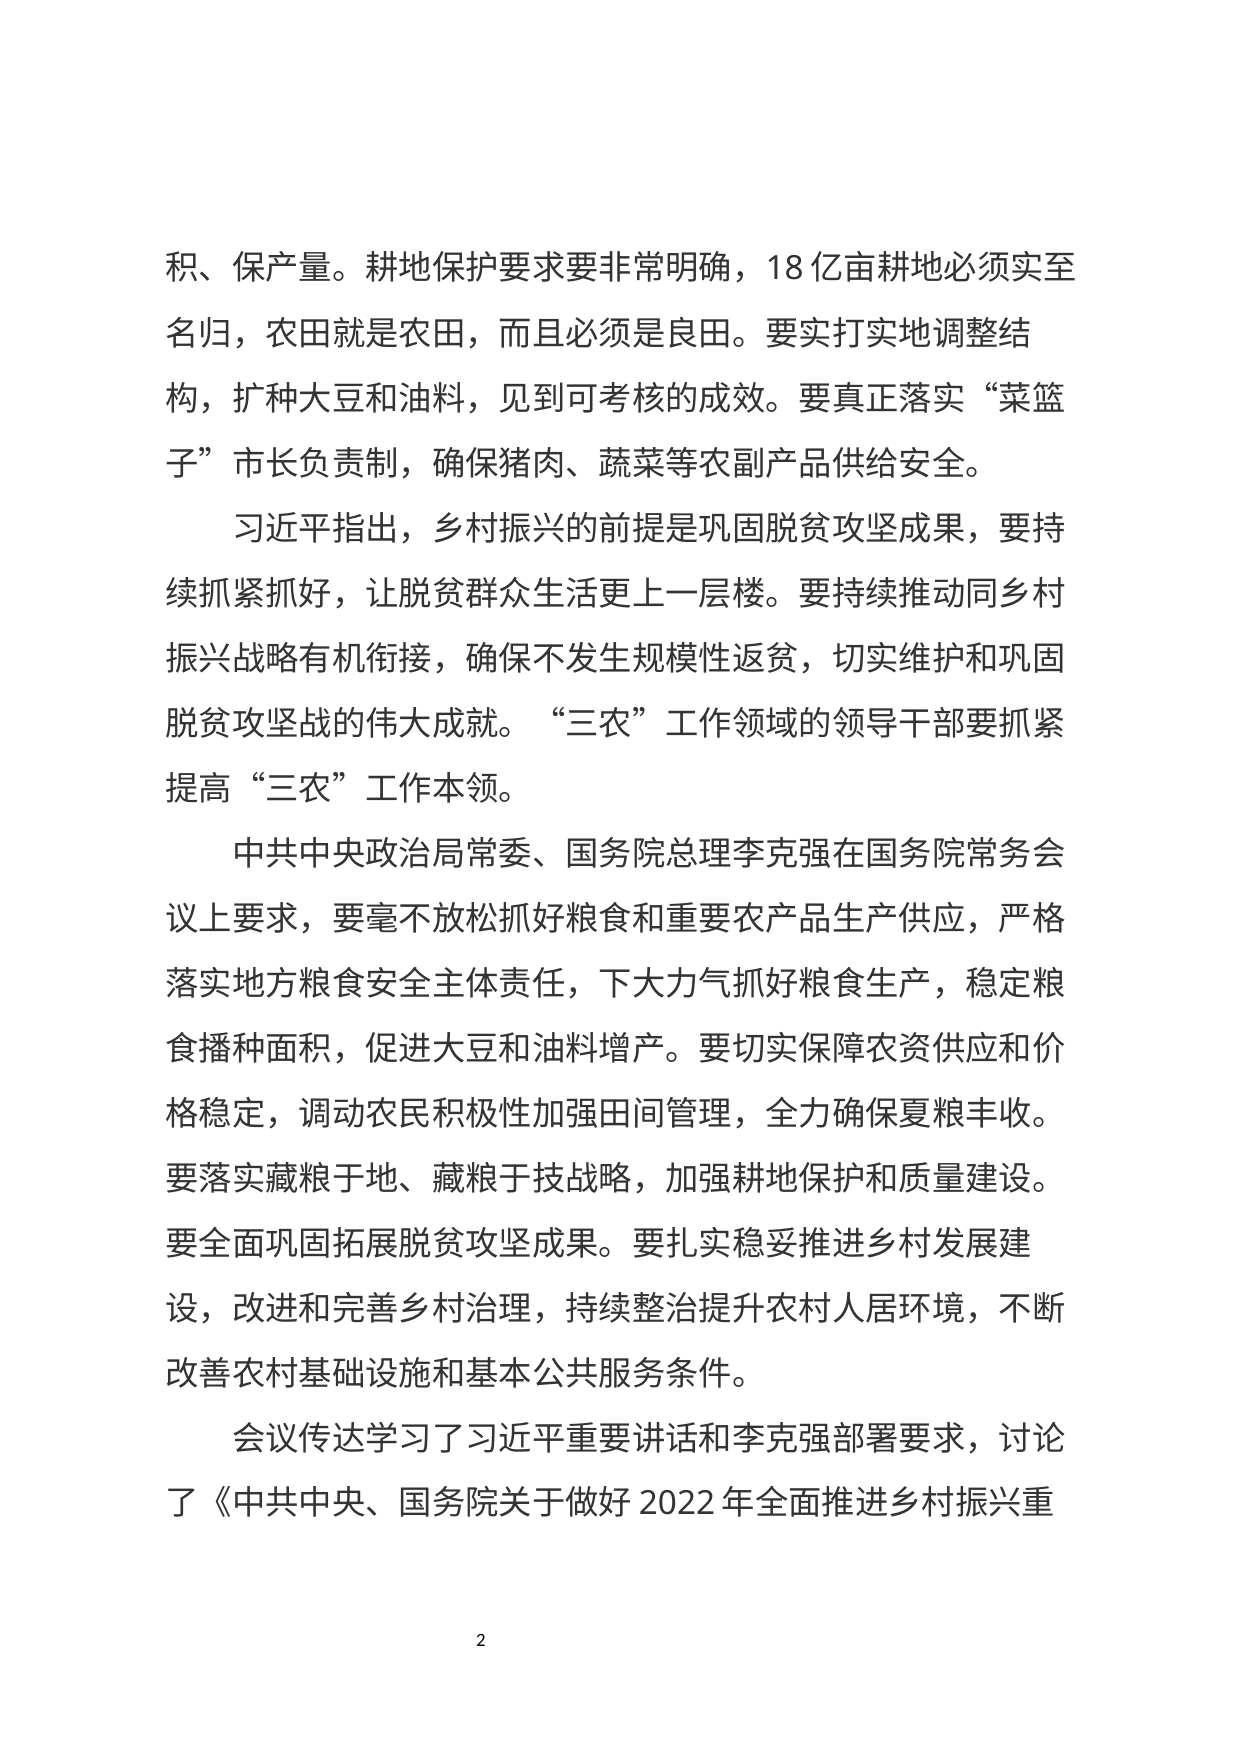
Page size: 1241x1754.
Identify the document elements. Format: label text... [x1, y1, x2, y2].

text 习近平指出，乡村振兴的前提是巩固脱贫攻坚成果，要持续抓紧抓好，让脱贫群众生活更上一层楼。要持续推动同乡村振兴战略有机衔接，确保不发生规模性返贫，切实维护和巩固脱贫攻坚战的伟大成就。“三农”工作领域的领导干部要抓紧提高“三农”工作本领。 [165, 493, 1087, 818]
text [165, 1403, 1087, 1533]
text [165, 233, 1087, 493]
text 中共中央政治局常委、国务院总理李克强在国务院常务会议上要求，要毫不放松抓好粮食和重要农产品生产供应，严格落实地方粮食安全主体责任，下大力气抓好粮食生产，稳定粮食播种面积，促进大豆和油料增产。要切实保障农资供应和价格稳定，调动农民积极性加强田间管理，全力确保夏粮丰收。要落实藏粮于地、藏粮于技战略，加强耕地保护和质量建设。要全面巩固拓展脱贫攻坚成果。要扎实稳妥推进乡村发展建设，改进和完善乡村治理，持续整治提升农村人居环境，不断改善农村基础设施和基本公共服务条件。 [165, 818, 1087, 1403]
